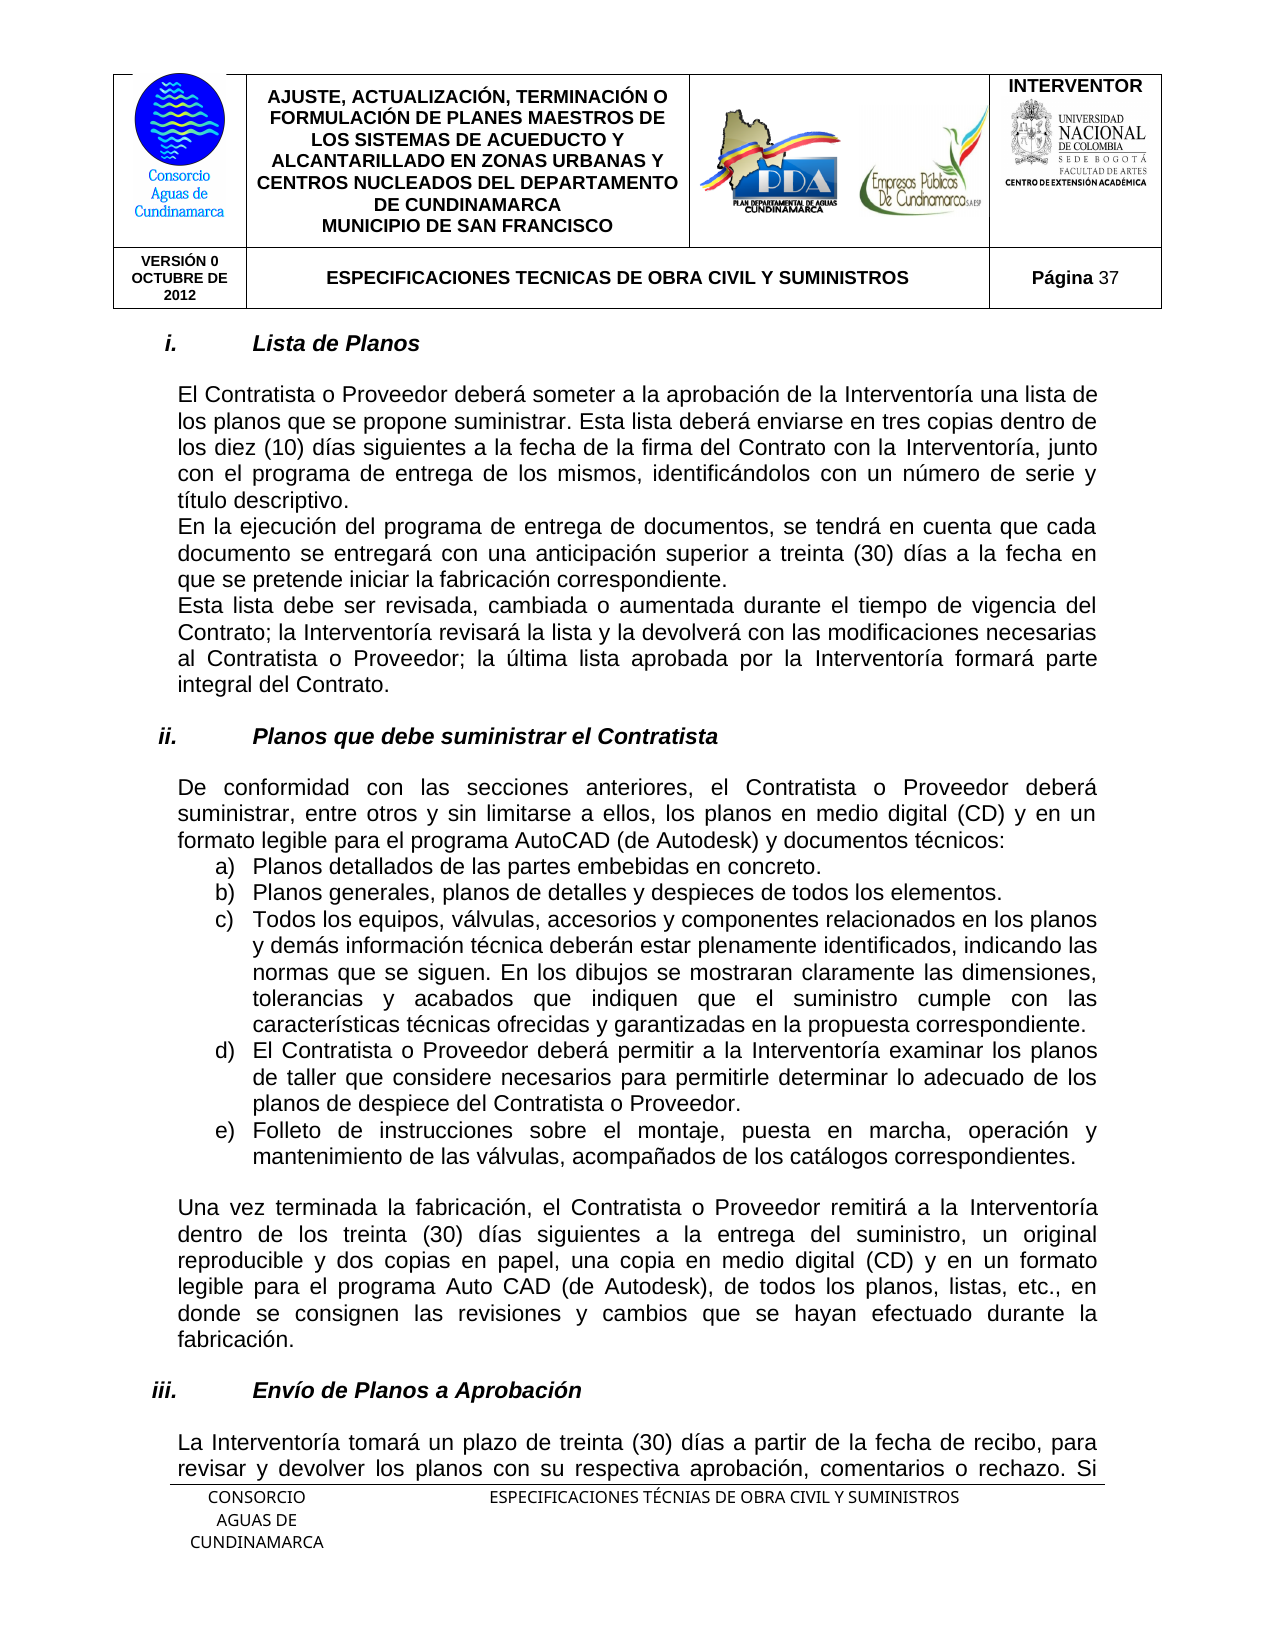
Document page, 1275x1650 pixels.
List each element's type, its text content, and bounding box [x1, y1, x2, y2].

text De conformidad con las secciones anteriores, el Contratista o Proveedor deberá suministrar, entre otros y sin limitarse a ellos, los planos en medio digital (CD) y en un formato legible para el programa AutoCAD (de Autodesk) y documentos técnicos: [177, 774, 1098, 853]
text Una vez terminada la fabricación, el Contratista o Proveedor remitirá a la Interventoría dentro de los treinta (30) días siguientes a la entrega del suministro, un original reproducible y dos copias en papel, una copia en medio digital (CD) y en un formato legible para el programa Auto CAD (de Autodesk), de todos los planos, listas, etc., en donde se consignen las revisiones y cambios que se hayan efectuado durante la fabricación. [177, 1194, 1098, 1352]
list Folleto de instrucciones sobre el montaje, puesta en marcha, operación y mantenimiento de las válvulas, acompañados de los catálogos correspondientes. [215, 1117, 1098, 1169]
picture [858, 105, 990, 217]
text Esta lista debe ser revisada, cambiada o aumentada durante el tiempo de vigencia del Contrato; la Interventoría revisará la lista y la devolverá con las modificaciones necesarias al Contratista o Proveedor; la última lista aprobada por la Interventoría formará parte integral del Contrato. [177, 592, 1098, 698]
list Planos generales, planos de detalles y despieces de todos los elementos. [215, 879, 1098, 906]
picture [1001, 96, 1150, 188]
text El Contratista o Proveedor deberá someter a la aprobación de la Interventoría una lista de los planos que se propone suministrar. Esta lista deberá enviarse en tres copias dentro de los diez (10) días siguientes a la fecha de la firma del Contrato con la Interventoría, junto con el programa de entrega de los mismos, identificándolos con un número de serie y título descriptivo. [177, 381, 1098, 513]
subtitle Planos que debe suministrar el Contratista [177, 723, 1098, 749]
picture [132, 73, 227, 218]
list Planos detallados de las partes embebidas en concreto. [215, 853, 1098, 879]
subtitle Envío de Planos a Aprobación [177, 1377, 1098, 1404]
list El Contratista o Proveedor deberá permitir a la Interventoría examinar los planos de taller que considere necesarios para permitirle determinar lo adecuado de los planos de despiece del Contratista o Proveedor. [215, 1037, 1098, 1117]
text En la ejecución del programa de entrega de documentos, se tendrá en cuenta que cada documento se entregará con una anticipación superior a treinta (30) días a la fecha en que se pretende iniciar la fabricación correspondiente. [177, 513, 1098, 592]
list Todos los equipos, válvulas, accesorios y componentes relacionados en los planos y demás información técnica deberán estar plenamente identificados, indicando las normas que se siguen. En los dibujos se mostraran claramente las dimensiones, tolerancias y acabados que indiquen que el suministro cumple con las características técnicas ofrecidas y garantizadas en la propuesta correspondiente. [215, 906, 1098, 1037]
picture [699, 108, 841, 214]
subtitle Lista de Planos [177, 330, 1098, 356]
